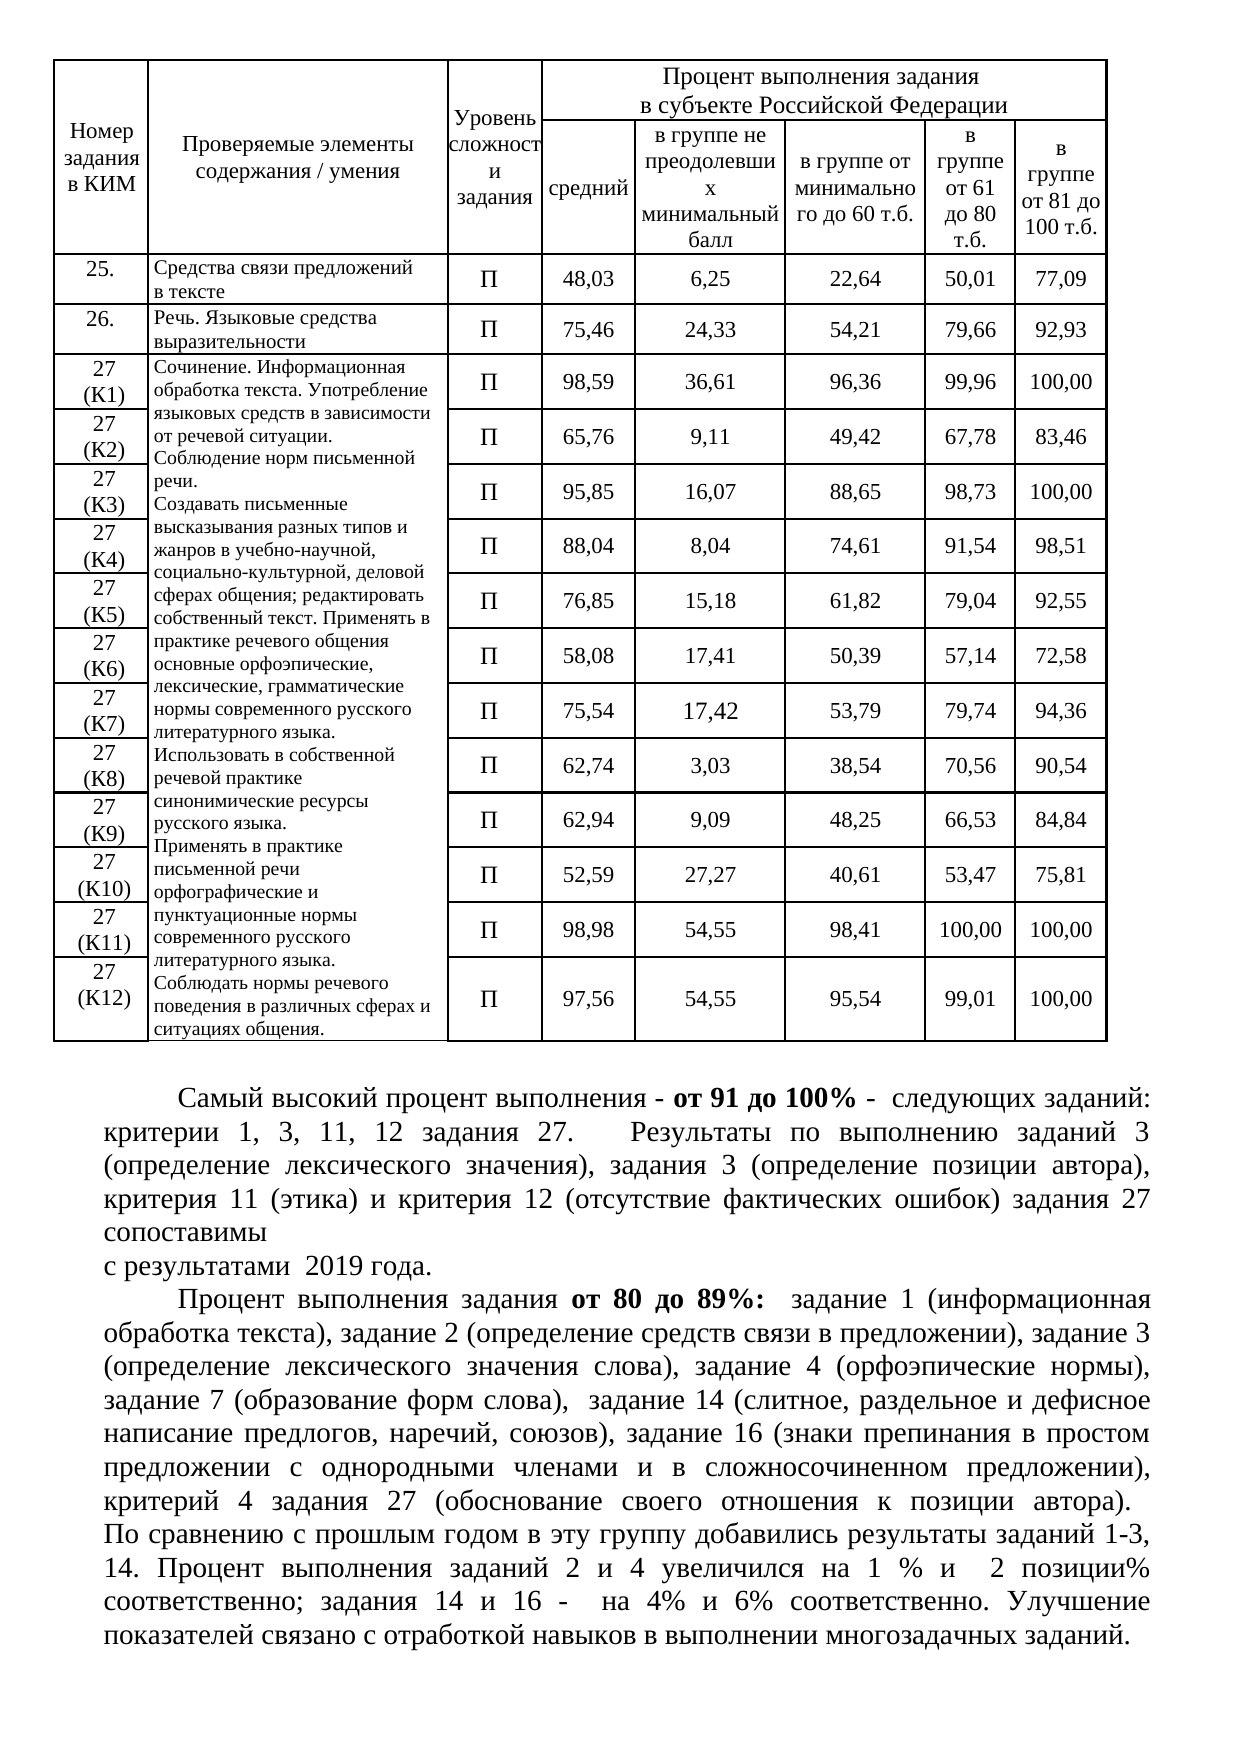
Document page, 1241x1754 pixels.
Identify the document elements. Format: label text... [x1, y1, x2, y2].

table_header Номер задания в КИМ [55, 61, 147, 253]
table_cell П [449, 355, 541, 408]
table_cell 92,93 [1016, 305, 1105, 353]
table_cell 75,46 [543, 305, 634, 353]
table_cell 27 (К7) [55, 684, 147, 737]
table_cell [55, 305, 147, 353]
text Процент выполнения задания от 80 до 89%: задание 1 (информационная обработка текста), задание 2 (определение средств связи в предложении), задание 3 (определение лексического значения слова), задание 4 (орфоэпические нормы), задание 7 (образование форм слова), задание 14 (слитное, раздельное и дефисное написание предлогов, наречий, союзов), задание 16 (знаки препинания в простом предложении с однородными членами и в сложносочиненном предложении), критерий 4 задания 27 (обоснование своего отношения к позиции автора). По сравнению с прошлым годом в эту группу добавились результаты заданий 1-3, 14. Процент выполнения заданий 2 и 4 увеличился на 1 % и 2 позиции% соответственно; задания 14 и 16 - на 4% и 6% соответственно. Улучшение показателей связано с отработкой навыков в выполнении многозадачных заданий. [103, 1281, 1152, 1650]
table_cell 100,00 [1016, 465, 1105, 517]
table_cell 75,81 [1016, 848, 1105, 901]
table_cell 16,07 [636, 465, 784, 517]
table_cell 9,11 [636, 410, 784, 463]
table_cell П [449, 305, 541, 353]
table_cell 66,53 [926, 794, 1014, 846]
table_cell 27 (К1) [55, 355, 147, 408]
table_cell 98,41 [786, 903, 924, 956]
table_cell 6,25 [636, 255, 784, 303]
table_cell 99,96 [926, 355, 1014, 408]
table_cell 15,18 [636, 574, 784, 627]
table_cell 48,03 [543, 255, 634, 303]
table_cell 9,09 [636, 794, 784, 846]
table_cell 27 (К10) [55, 848, 147, 901]
table_cell 88,65 [786, 465, 924, 517]
table_cell 98,73 [926, 465, 1014, 517]
table_cell 48,25 [786, 794, 924, 846]
table_cell П [449, 848, 541, 901]
table_cell в группе от 61 до 80 т.б. [926, 121, 1014, 253]
table_cell 40,61 [786, 848, 924, 901]
table_cell 76,85 [543, 574, 634, 627]
table_cell П [449, 739, 541, 791]
table_cell 36,61 [636, 355, 784, 408]
table_cell 54,55 [636, 903, 784, 956]
table_header Уровень сложности задания [449, 61, 541, 253]
table_cell 27 (К5) [55, 574, 147, 627]
table_cell 50,01 [926, 255, 1014, 303]
table_cell П [449, 629, 541, 682]
table_cell 88,04 [543, 520, 634, 572]
table_cell 90,54 [1016, 739, 1105, 791]
table_cell 58,08 [543, 629, 634, 682]
table_cell 98,51 [1016, 520, 1105, 572]
table_cell 72,58 [1016, 629, 1105, 682]
table_cell Средства связи предложений в тексте [149, 255, 447, 303]
table_cell 97,56 [543, 958, 634, 1039]
table_cell 27 (К11) [55, 903, 147, 956]
table_cell 83,46 [1016, 410, 1105, 463]
table_cell 91,54 [926, 520, 1014, 572]
table_cell 27,27 [636, 848, 784, 901]
table_cell [55, 255, 147, 303]
table_cell 94,36 [1016, 684, 1105, 737]
table_cell 65,76 [543, 410, 634, 463]
table_cell 52,59 [543, 848, 634, 901]
table_cell 77,09 [1016, 255, 1105, 303]
table_cell 96,36 [786, 355, 924, 408]
table_cell 27 (К9) [55, 794, 147, 846]
table_cell в группе от 81 до 100 т.б. [1016, 121, 1105, 253]
table_cell 100,00 [1016, 958, 1105, 1039]
table_cell 62,74 [543, 739, 634, 791]
table_cell 95,85 [543, 465, 634, 517]
table_cell 92,55 [1016, 574, 1105, 627]
table_cell 95,54 [786, 958, 924, 1039]
table_cell 38,54 [786, 739, 924, 791]
table_cell 54,21 [786, 305, 924, 353]
table_cell 100,00 [1016, 355, 1105, 408]
table_cell 8,04 [636, 520, 784, 572]
table_cell П [449, 574, 541, 627]
table_cell 70,56 [926, 739, 1014, 791]
table_cell в группе не преодолевших минимальный балл [636, 121, 784, 253]
table_cell в группе от минимального до 60 т.б. [786, 121, 924, 253]
table_cell 99,01 [926, 958, 1014, 1039]
table_cell П [449, 255, 541, 303]
table_cell средний [543, 121, 634, 253]
text Самый высокий процент выполнения - от 91 до 100% - следующих заданий: критерии 1, 3, 11, 12 задания 27. Результаты по выполнению заданий 3 (определение лексического значения), задания 3 (определение позиции автора), критерия 11 (этика) и критерия 12 (отсутствие фактических ошибок) задания 27 сопоставимы с результатами 2019 года. [103, 1080, 1152, 1281]
table_cell П [449, 903, 541, 956]
table_cell 79,66 [926, 305, 1014, 353]
table_cell 24,33 [636, 305, 784, 353]
table_cell 100,00 [1016, 903, 1105, 956]
table_cell 27 (К12) [55, 958, 147, 1039]
table_cell 22,64 [786, 255, 924, 303]
table_cell 27 (К4) [55, 520, 147, 572]
table_cell 50,39 [786, 629, 924, 682]
table_cell П [449, 520, 541, 572]
table_cell 53,79 [786, 684, 924, 737]
table_header Проверяемые элементы содержания / умения [149, 61, 447, 253]
table_cell 17,41 [636, 629, 784, 682]
table_cell 100,00 [926, 903, 1014, 956]
table_cell 57,14 [926, 629, 1014, 682]
table_cell П [449, 465, 541, 517]
table_cell 27 (К8) [55, 739, 147, 791]
table_cell П [449, 794, 541, 846]
table_cell 74,61 [786, 520, 924, 572]
table_cell П [449, 410, 541, 463]
table_cell 98,98 [543, 903, 634, 956]
table_cell 27 (К3) [55, 465, 147, 517]
table_header Процент выполнения задания в субъекте Российской Федерации [543, 61, 1105, 119]
table_cell 61,82 [786, 574, 924, 627]
table_cell Сочинение. Информационная обработка текста. Употребление языковых средств в зависимости от речевой ситуации. Соблюдение норм письменной речи. Создавать письменные высказывания разных типов и жанров в учебно-научной, социально-культурной, деловой сферах общения; редактировать собственный текст. Применять в практике речевого общения основные орфоэпические, лексические, грамматические нормы современного русского литературного языка. Использовать в собственной речевой практике синонимические ресурсы русского языка. Применять в практике письменной речи орфографические и пунктуационные нормы современного русского литературного языка. Соблюдать нормы речевого поведения в различных сферах и ситуациях общения. [149, 355, 447, 1039]
table_cell Речь. Языковые средства выразительности [149, 305, 447, 353]
table_cell 17,42 [636, 684, 784, 737]
table_cell 75,54 [543, 684, 634, 737]
table_cell 62,94 [543, 794, 634, 846]
table_cell 27 (К6) [55, 629, 147, 682]
table_cell 98,59 [543, 355, 634, 408]
table_cell 3,03 [636, 739, 784, 791]
table_cell 67,78 [926, 410, 1014, 463]
table_cell П [449, 684, 541, 737]
table_cell 84,84 [1016, 794, 1105, 846]
table_cell 49,42 [786, 410, 924, 463]
table_cell 53,47 [926, 848, 1014, 901]
table_cell 54,55 [636, 958, 784, 1039]
table_cell 79,74 [926, 684, 1014, 737]
table_cell 27 (К2) [55, 410, 147, 463]
table_cell П [449, 958, 541, 1039]
table_cell 79,04 [926, 574, 1014, 627]
